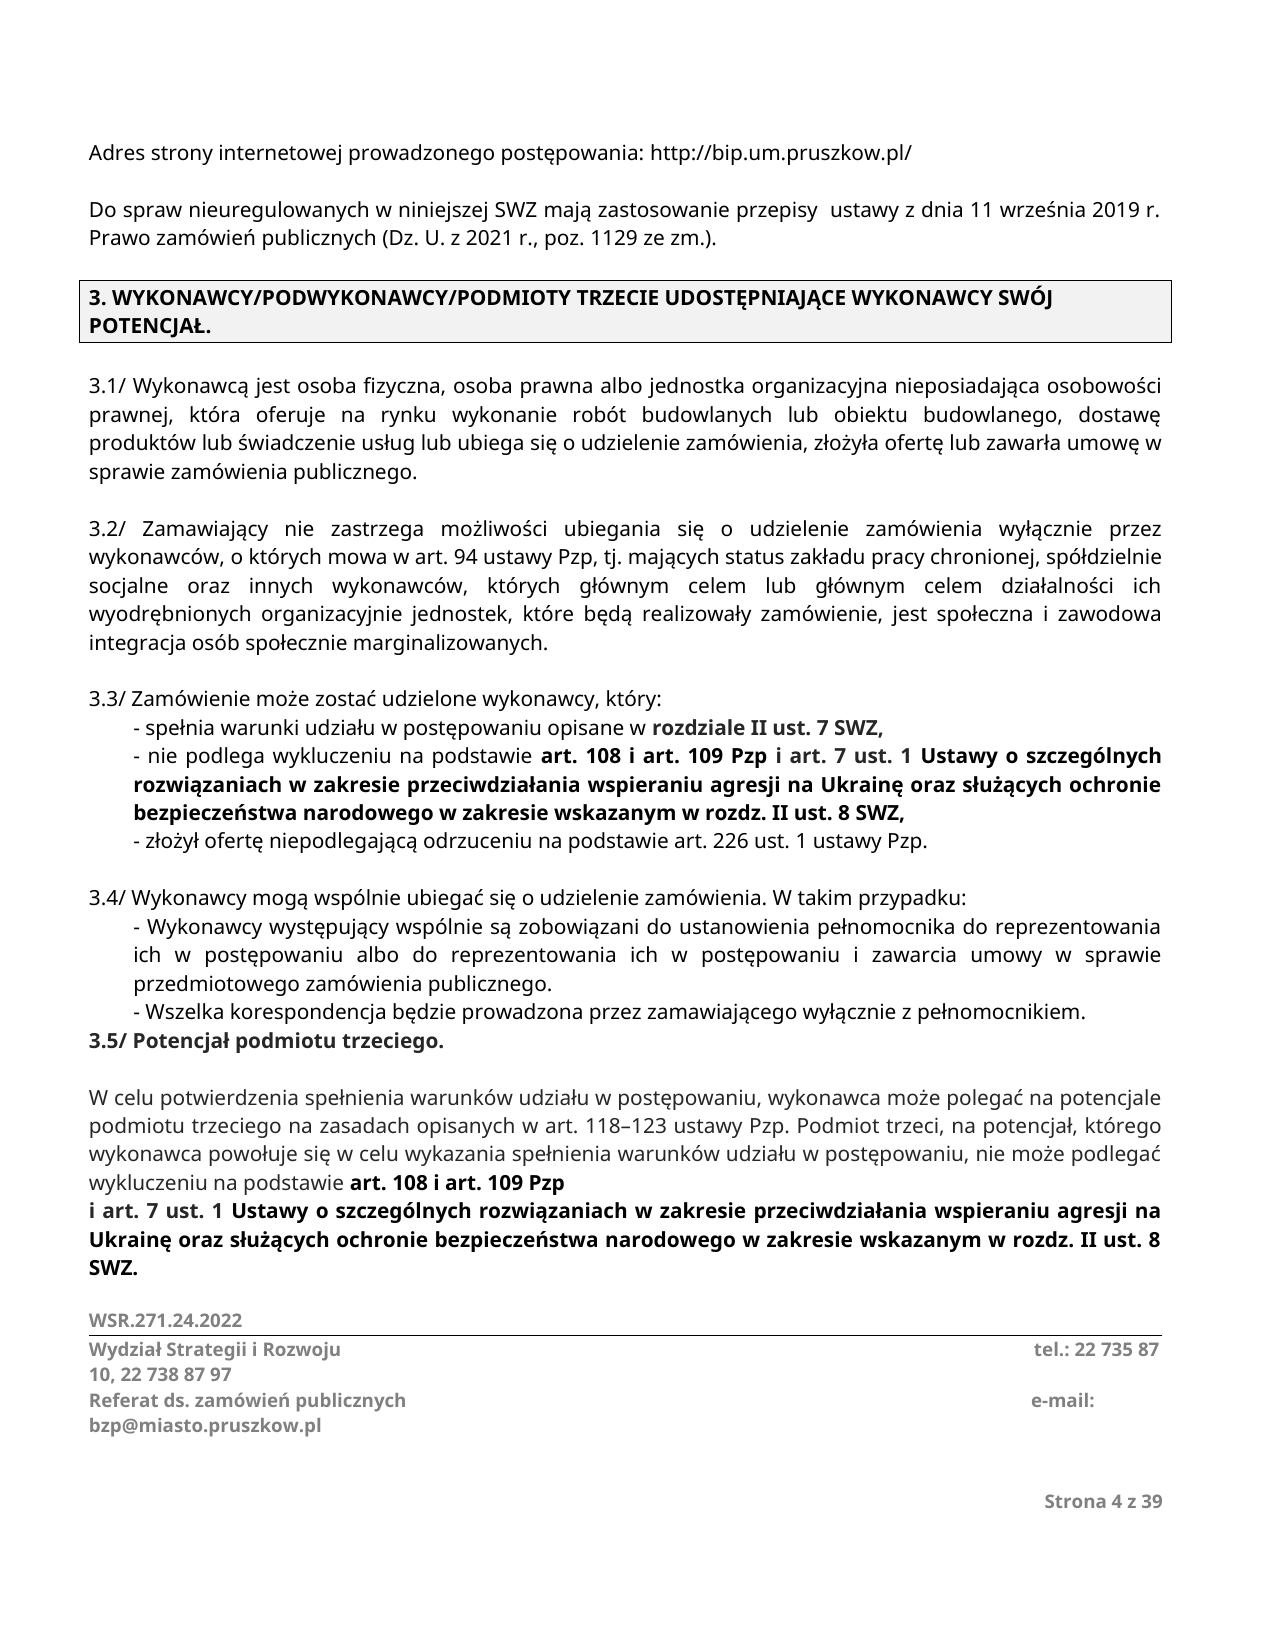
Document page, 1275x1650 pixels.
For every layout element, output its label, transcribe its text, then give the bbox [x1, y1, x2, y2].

text Do spraw nieuregulowanych w niniejszej SWZ mają zastosowanie przepisy ustawy z dnia 11 września 2019 r. Prawo zamówień publicznych (Dz. U. z 2021 r., poz. 1129 ze zm.). [89, 195, 1162, 252]
text 3.1/ Wykonawcą jest osoba fizyczna, osoba prawna albo jednostka organizacyjna nieposiadająca osobowości prawnej, która oferuje na rynku wykonanie robót budowlanych lub obiektu budowlanego, dostawę produktów lub świadczenie usług lub ubiega się o udzielenie zamówienia, złożyła ofertę lub zawarła umowę w sprawie zamówienia publicznego. [89, 372, 1162, 485]
text 3.4/ Wykonawcy mogą wspólnie ubiegać się o udzielenie zamówienia. W takim przypadku: [89, 883, 1162, 912]
text 3.5/ Potencjał podmiotu trzeciego. [89, 1026, 1162, 1054]
text 3.3/ Zamówienie może zostać udzielone wykonawcy, który: [89, 684, 1162, 713]
text - Wykonawcy występujący wspólnie są zobowiązani do ustanowienia pełnomocnika do reprezentowania ich w postępowaniu albo do reprezentowania ich w postępowaniu i zawarcia umowy w sprawie przedmiotowego zamówienia publicznego. [133, 912, 1162, 997]
text 3. WYKONAWCY/PODWYKONAWCY/PODMIOTY TRZECIE UDOSTĘPNIAJĄCE WYKONAWCY SWÓJ POTENCJAŁ. [80, 281, 1171, 342]
text i art. 7 ust. 1 Ustawy o szczególnych rozwiązaniach w zakresie przeciwdziałania wspieraniu agresji na Ukrainę oraz służących ochronie bezpieczeństwa narodowego w zakresie wskazanym w rozdz. II ust. 8 SWZ. [89, 1196, 1162, 1282]
text - spełnia warunki udziału w postępowaniu opisane w rozdziale II ust. 7 SWZ, [133, 713, 1162, 741]
text - nie podlega wykluczeniu na podstawie art. 108 i art. 109 Pzp i art. 7 ust. 1 Ustawy o szczególnych rozwiązaniach w zakresie przeciwdziałania wspieraniu agresji na Ukrainę oraz służących ochronie bezpieczeństwa narodowego w zakresie wskazanym w rozdz. II ust. 8 SWZ, [133, 741, 1162, 827]
text - złożył ofertę niepodlegającą odrzuceniu na podstawie art. 226 ust. 1 ustawy Pzp. [133, 827, 1162, 855]
text Adres strony internetowej prowadzonego postępowania: http://bip.um.pruszkow.pl/ [89, 138, 1162, 166]
text - Wszelka korespondencja będzie prowadzona przez zamawiającego wyłącznie z pełnomocnikiem. [133, 997, 1162, 1026]
text W celu potwierdzenia spełnienia warunków udziału w postępowaniu, wykonawca może polegać na potencjale podmiotu trzeciego na zasadach opisanych w art. 118–123 ustawy Pzp. Podmiot trzeci, na potencjał, którego wykonawca powołuje się w celu wykazania spełnienia warunków udziału w postępowaniu, nie może podlegać wykluczeniu na podstawie art. 108 i art. 109 Pzp [89, 1083, 1162, 1196]
text 3.2/ Zamawiający nie zastrzega możliwości ubiegania się o udzielenie zamówienia wyłącznie przez wykonawców, o których mowa w art. 94 ustawy Pzp, tj. mających status zakładu pracy chronionej, spółdzielnie socjalne oraz innych wykonawców, których głównym celem lub głównym celem działalności ich wyodrębnionych organizacyjnie jednostek, które będą realizowały zamówienie, jest społeczna i zawodowa integracja osób społecznie marginalizowanych. [89, 514, 1162, 656]
